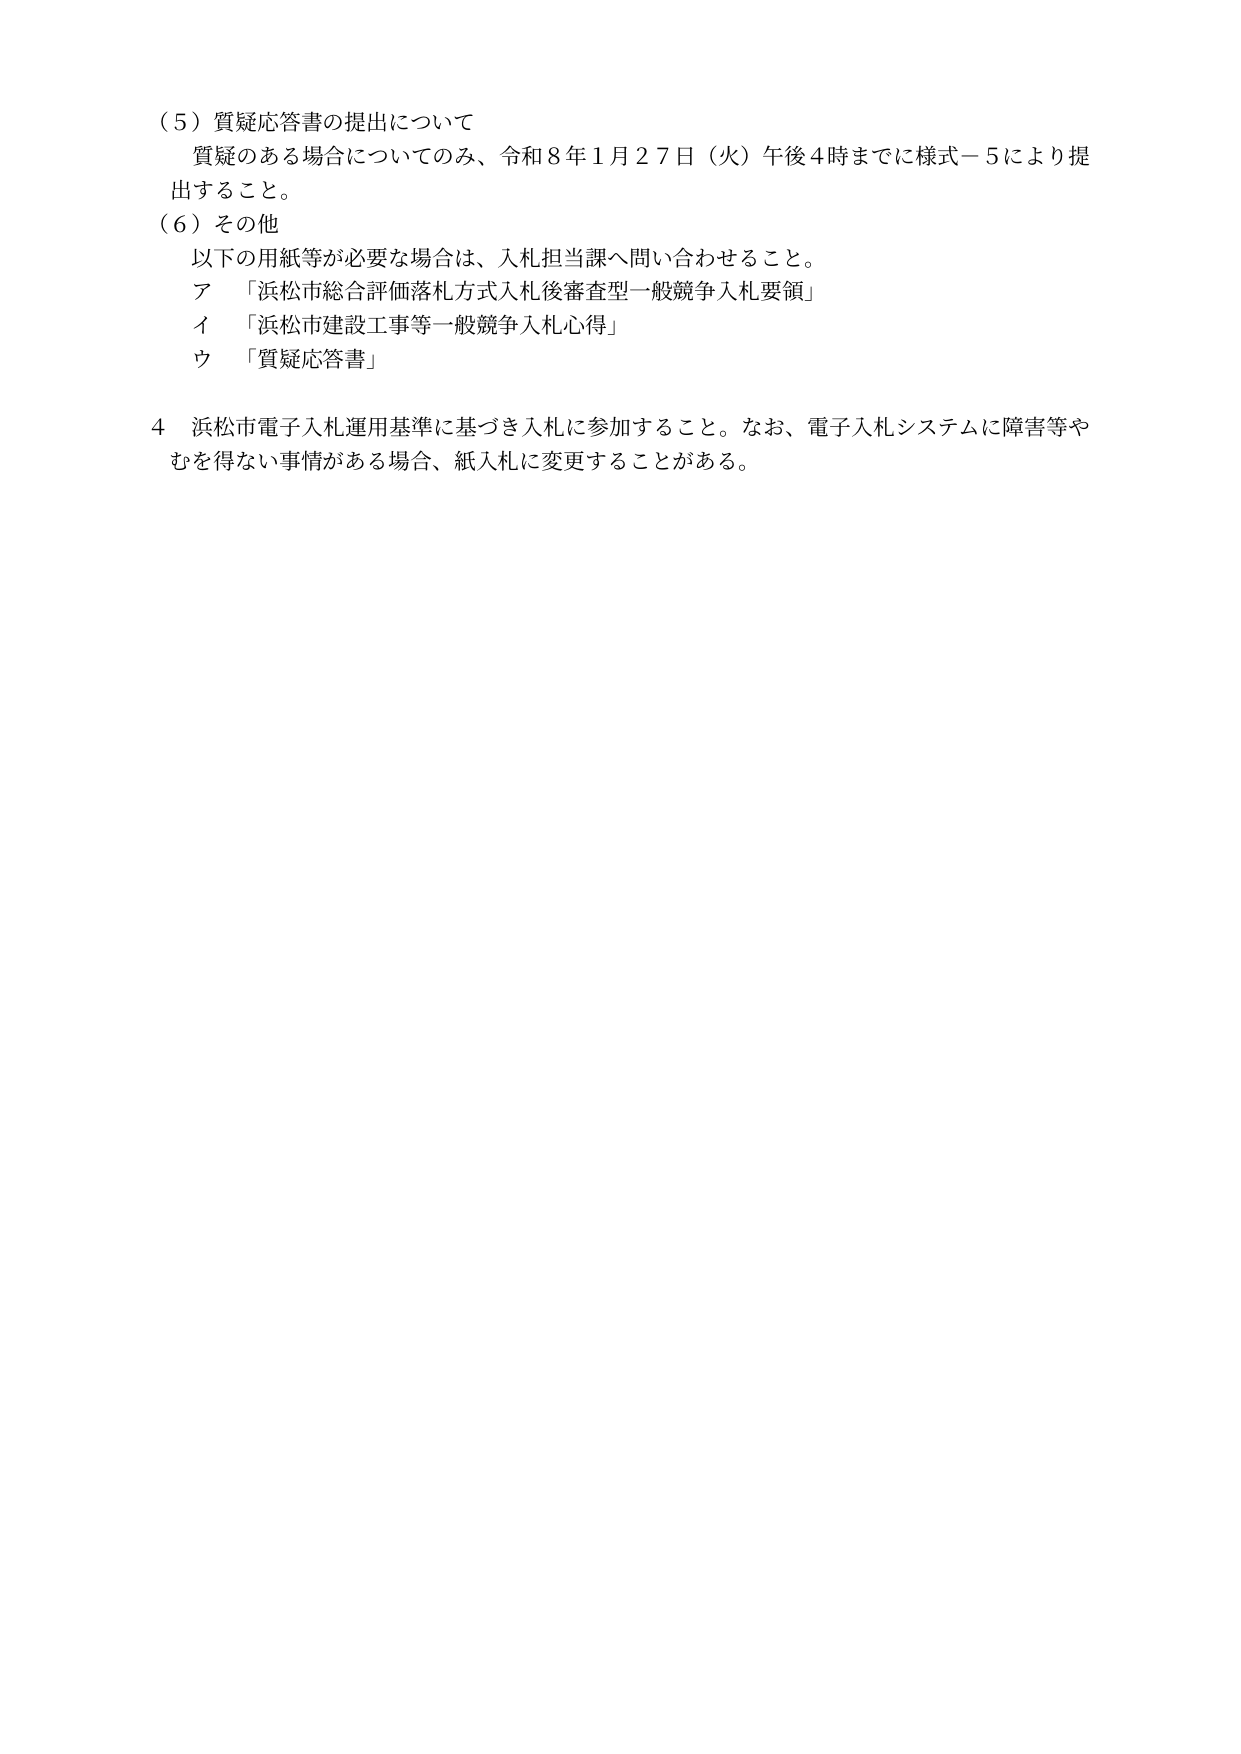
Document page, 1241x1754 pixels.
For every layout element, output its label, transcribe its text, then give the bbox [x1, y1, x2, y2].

text ４ 浜松市電子入札運用基準に基づき入札に参加すること。なお、電子入札システムに障害等やむを得ない事情がある場合、紙入札に変更することがある。 [148, 409, 1092, 477]
text 質疑のある場合についてのみ、令和８年１月２７日（火）午後４時までに様式－５により提出すること。 [171, 138, 1092, 206]
text ア 「浜松市総合評価落札方式入札後審査型一般競争入札要領」 [148, 273, 1092, 307]
text （６）その他 [148, 206, 1092, 239]
text 以下の用紙等が必要な場合は、入札担当課へ問い合わせること。 [148, 239, 1092, 273]
text （５）質疑応答書の提出について [148, 104, 1092, 138]
text イ 「浜松市建設工事等一般競争入札心得」 [148, 307, 1092, 341]
text ウ 「質疑応答書」 [148, 341, 1092, 375]
